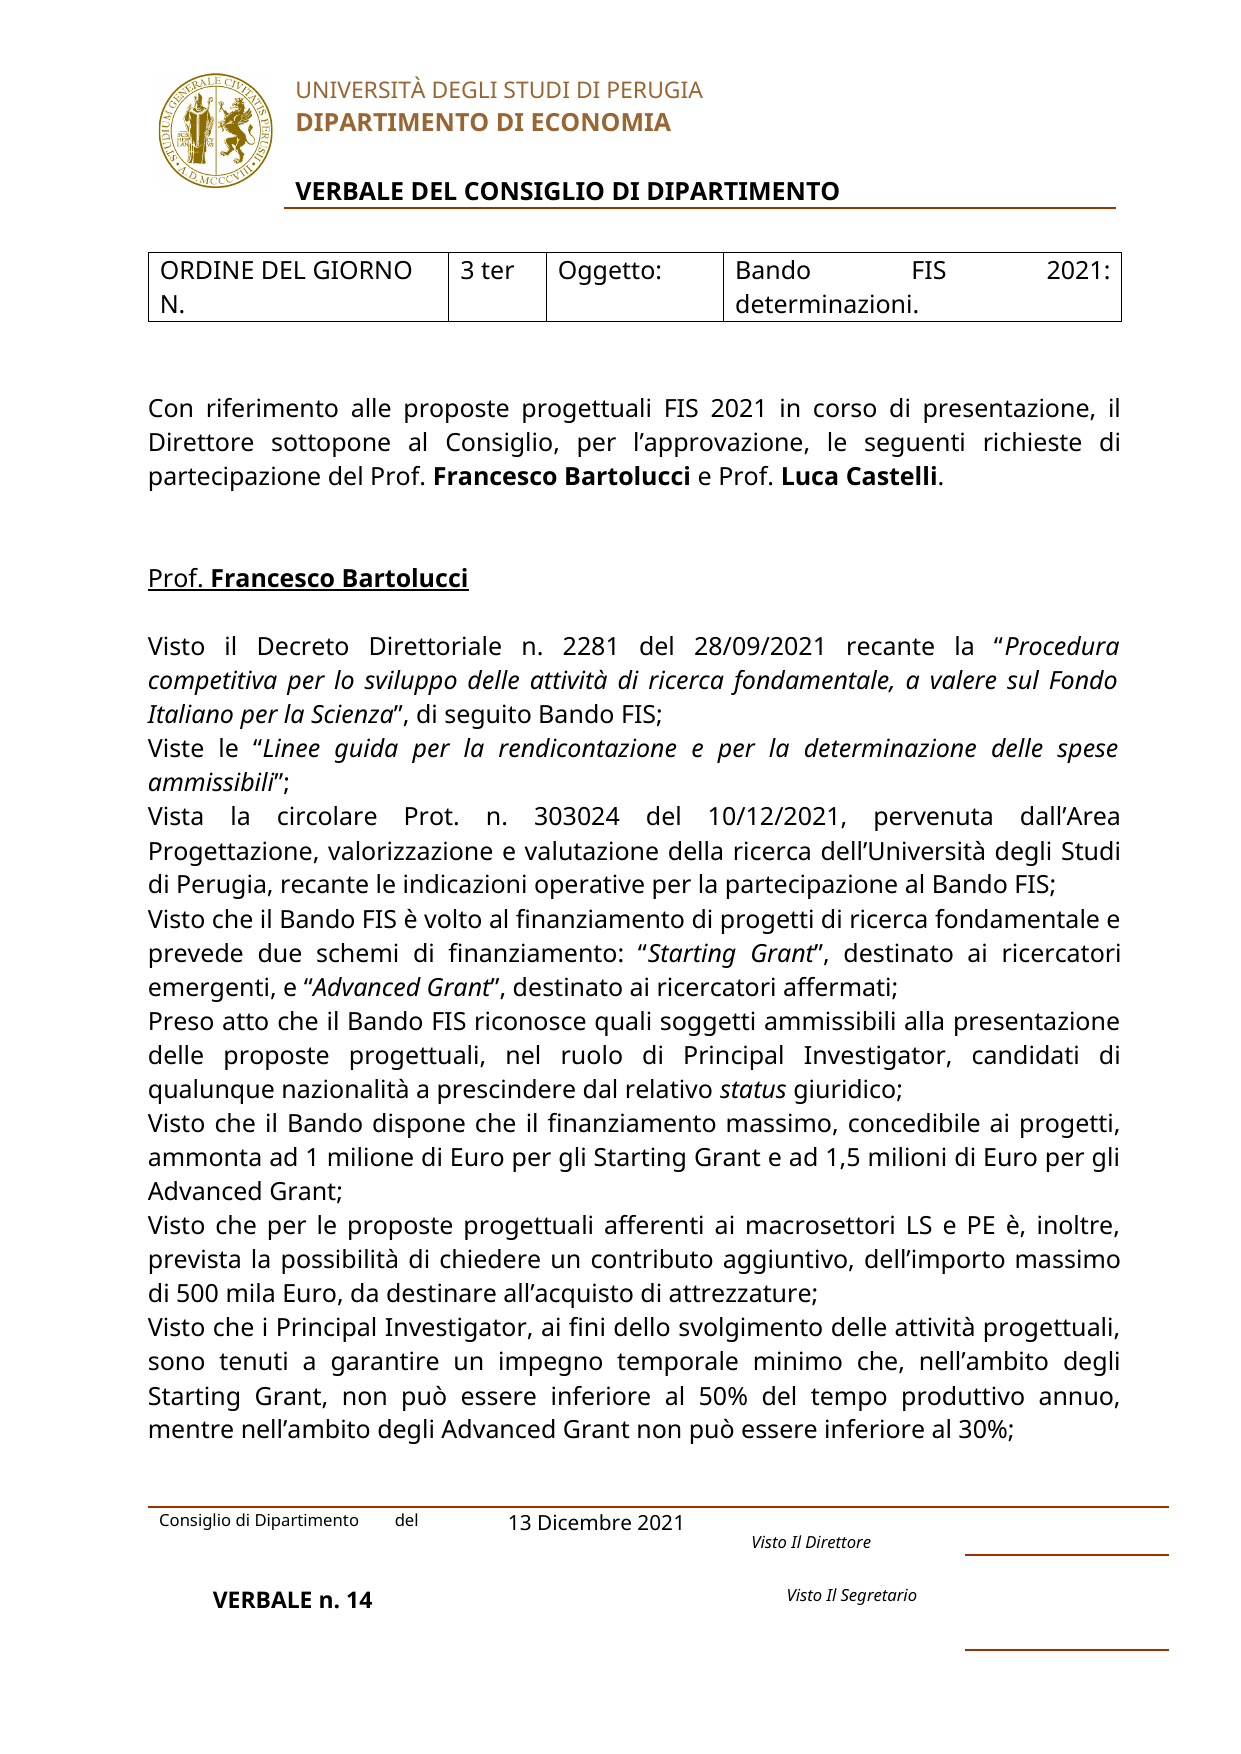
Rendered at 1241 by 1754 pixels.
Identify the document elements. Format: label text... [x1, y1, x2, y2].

text Vista la circolare Prot. n. 303024 del 10/12/2021, pervenuta dall’Area Progettazione, valorizzazione e valutazione della ricerca dell’Università degli Studi di Perugia, recante le indicazioni operative per la partecipazione al Bando FIS; [148, 799, 1122, 901]
table_header Bando FIS 2021: determinazioni. [724, 253, 1121, 321]
text Viste le “Linee guida per la rendicontazione e per la determinazione delle spese ammissibili”; [148, 731, 1122, 799]
text Visto che i Principal Investigator, ai fini dello svolgimento delle attività progettuali, sono tenuti a garantire un impegno temporale minimo che, nell’ambito degli Starting Grant, non può essere inferiore al 50% del tempo produttivo annuo, mentre nell’ambito degli Advanced Grant non può essere inferiore al 30%; [148, 1310, 1122, 1446]
picture [158, 73, 273, 188]
text Con riferimento alle proposte progettuali FIS 2021 in corso di presentazione, il Direttore sottopone al Consiglio, per l’approvazione, le seguenti richieste di partecipazione del Prof. Francesco Bartolucci e Prof. Luca Castelli. [148, 390, 1122, 492]
text Visto il Decreto Direttoriale n. 2281 del 28/09/2021 recante la “Procedura competitiva per lo sviluppo delle attività di ricerca fondamentale, a valere sul Fondo Italiano per la Scienza”, di seguito Bando FIS; [148, 629, 1122, 731]
text Prof. Francesco Bartolucci [148, 561, 1122, 595]
text Visto che il Bando FIS è volto al finanziamento di progetti di ricerca fondamentale e prevede due schemi di finanziamento: “Starting Grant”, destinato ai ricercatori emergenti, e “Advanced Grant”, destinato ai ricercatori affermati; [148, 901, 1122, 1003]
text Visto che il Bando dispone che il finanziamento massimo, concedibile ai progetti, ammonta ad 1 milione di Euro per gli Starting Grant e ad 1,5 milioni di Euro per gli Advanced Grant; [148, 1106, 1122, 1208]
text Preso atto che il Bando FIS riconosce quali soggetti ammissibili alla presentazione delle proposte progettuali, nel ruolo di Principal Investigator, candidati di qualunque nazionalità a prescindere dal relativo status giuridico; [148, 1003, 1122, 1106]
table_header Oggetto: [547, 253, 723, 321]
text Visto che per le proposte progettuali afferenti ai macrosettori LS e PE è, inoltre, prevista la possibilità di chiedere un contributo aggiuntivo, dell’importo massimo di 500 mila Euro, da destinare all’acquisto di attrezzature; [148, 1208, 1122, 1310]
table_header ORDINE DEL GIORNO N. [149, 253, 448, 321]
table_header 3 ter [449, 253, 546, 321]
